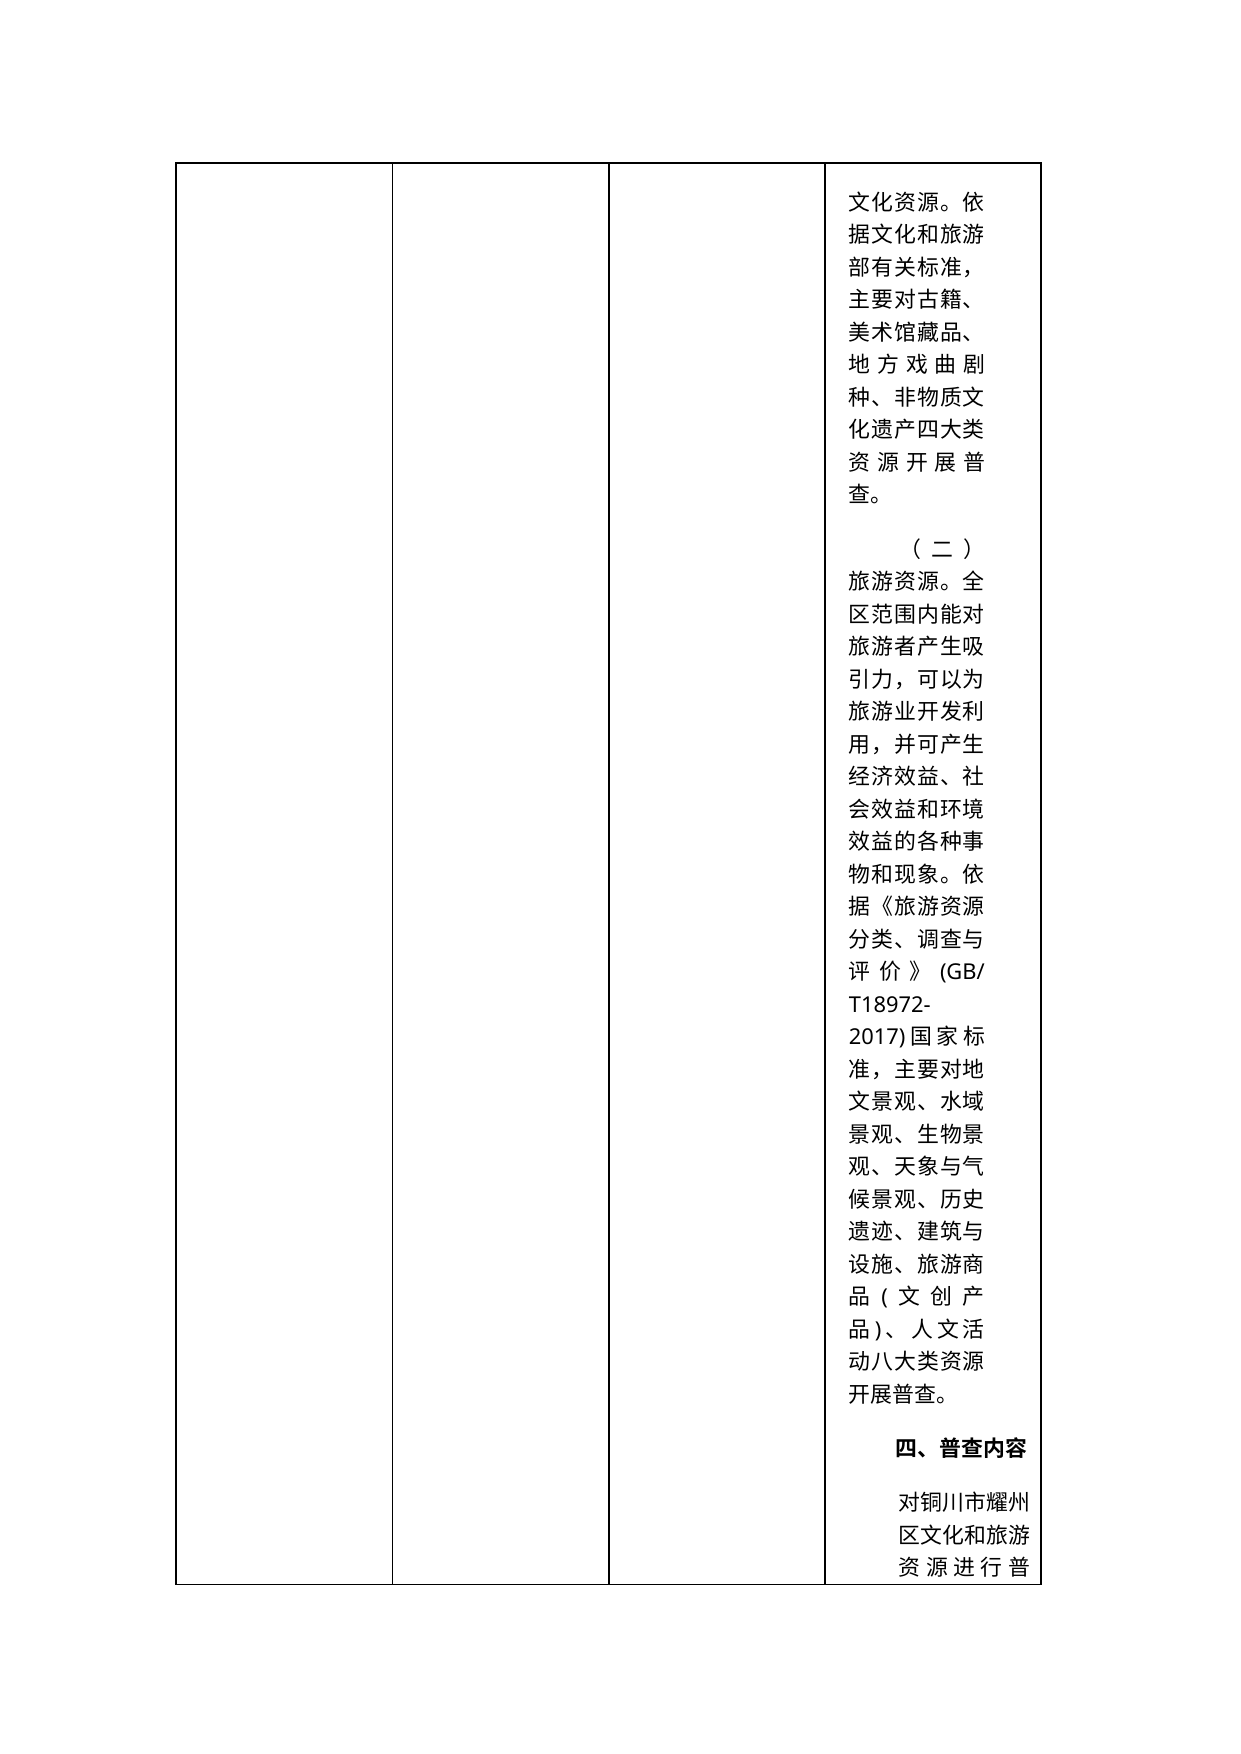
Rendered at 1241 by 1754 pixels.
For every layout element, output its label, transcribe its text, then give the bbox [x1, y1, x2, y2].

table_cell ★ [177, 164, 392, 1583]
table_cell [610, 164, 824, 1583]
table_cell 1 [393, 164, 608, 1583]
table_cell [826, 164, 1040, 1583]
